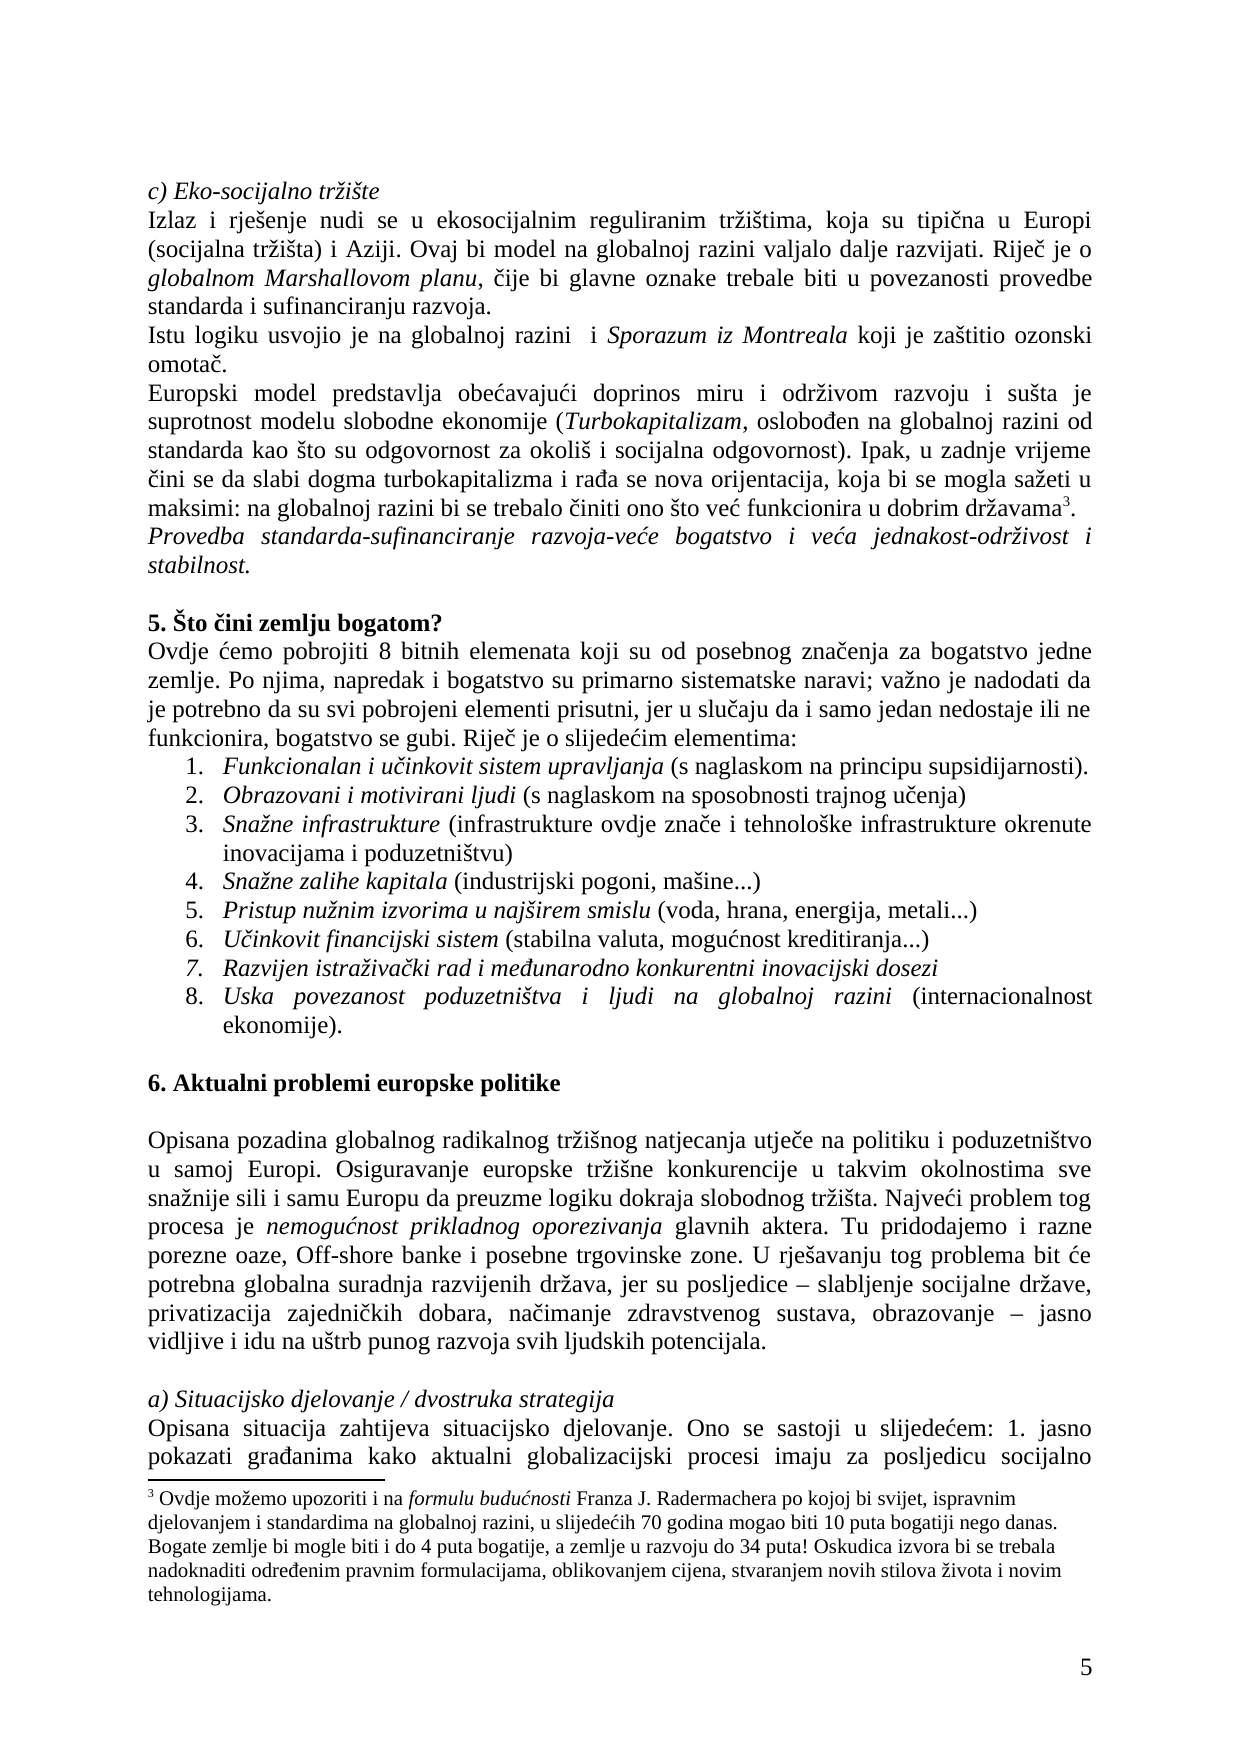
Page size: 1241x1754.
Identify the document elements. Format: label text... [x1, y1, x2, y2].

text Istu logiku usvojio je na globalnoj razini i Sporazum iz Montreala koji je zaštitio ozonski omotač. [148, 320, 1093, 378]
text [148, 1413, 1093, 1470]
list Snažne infrastrukture (infrastrukture ovdje znače i tehnološke infrastrukture okrenute inovacijama i poduzetništvu) [185, 809, 1093, 866]
text Provedba standarda-sufinanciranje razvoja-veće bogatstvo i veća jednakost-održivost i stabilnost. [148, 521, 1093, 579]
list Učinkovit financijski sistem (stabilna valuta, mogućnost kreditiranja...) [185, 924, 1093, 953]
text a) Situacijsko djelovanje / dvostruka strategija [148, 1384, 1093, 1413]
list Snažne zalihe kapitala (industrijski pogoni, mašine...) [185, 866, 1093, 895]
text 6. Aktualni problemi europske politike [148, 1068, 1093, 1096]
text Opisana pozadina globalnog radikalnog tržišnog natjecanja utječe na politiku i poduzetništvo u samoj Europi. Osiguravanje europske tržišne konkurencije u takvim okolnostima sve snažnije sili i samu Europu da preuzme logiku dokraja slobodnog tržišta. Najveći problem tog procesa je nemogućnost prikladnog oporezivanja glavnih aktera. Tu pridodajemo i razne porezne oaze, Off-shore banke i posebne trgovinske zone. U rješavanju tog problema bit će potrebna globalna suradnja razvijenih država, jer su posljedice – slabljenje socijalne države, privatizacija zajedničkih dobara, načimanje zdravstvenog sustava, obrazovanje – jasno vidljive i idu na uštrb punog razvoja svih ljudskih potencijala. [148, 1125, 1093, 1355]
text Izlaz i rješenje nudi se u ekosocijalnim reguliranim tržištima, koja su tipična u Europi (socijalna tržišta) i Aziji. Ovaj bi model na globalnoj razini valjalo dalje razvijati. Riječ je o globalnom Marshallovom planu, čije bi glavne oznake trebale biti u povezanosti provedbe standarda i sufinanciranju razvoja. [148, 205, 1093, 320]
text c) Eko-socijalno tržište [148, 176, 1093, 205]
text Europski model predstavlja obećavajući doprinos miru i održivom razvoju i sušta je suprotnost modelu slobodne ekonomije (Turbokapitalizam, oslobođen na globalnoj razini od standarda kao što su odgovornost za okoliš i socijalna odgovornost). Ipak, u zadnje vrijeme čini se da slabi dogma turbokapitalizma i rađa se nova orijentacija, koja bi se mogla sažeti u maksimi: na globalnoj razini bi se trebalo činiti ono što već funkcionira u dobrim državama. [148, 378, 1093, 521]
list Uska povezanost poduzetništva i ljudi na globalnoj razini (internacionalnost ekonomije). [185, 981, 1093, 1039]
list Funkcionalan i učinkovit sistem upravljanja (s naglaskom na principu supsidijarnosti). [185, 751, 1093, 780]
list Razvijen istraživački rad i međunarodno konkurentni inovacijski dosezi [185, 953, 1093, 981]
text Ovdje ćemo pobrojiti 8 bitnih elemenata koji su od posebnog značenja za bogatstvo jedne zemlje. Po njima, napredak i bogatstvo su primarno sistematske naravi; važno je nadodati da je potrebno da su svi pobrojeni elementi prisutni, jer u slučaju da i samo jedan nedostaje ili ne funkcionira, bogatstvo se gubi. Riječ je o slijedećim elementima: [148, 636, 1093, 751]
text 5. Što čini zemlju bogatom? [148, 608, 1093, 636]
list Obrazovani i motivirani ljudi (s naglaskom na sposobnosti trajnog učenja) [185, 780, 1093, 809]
list Pristup nužnim izvorima u najširem smislu (voda, hrana, energija, metali...) [185, 895, 1093, 924]
